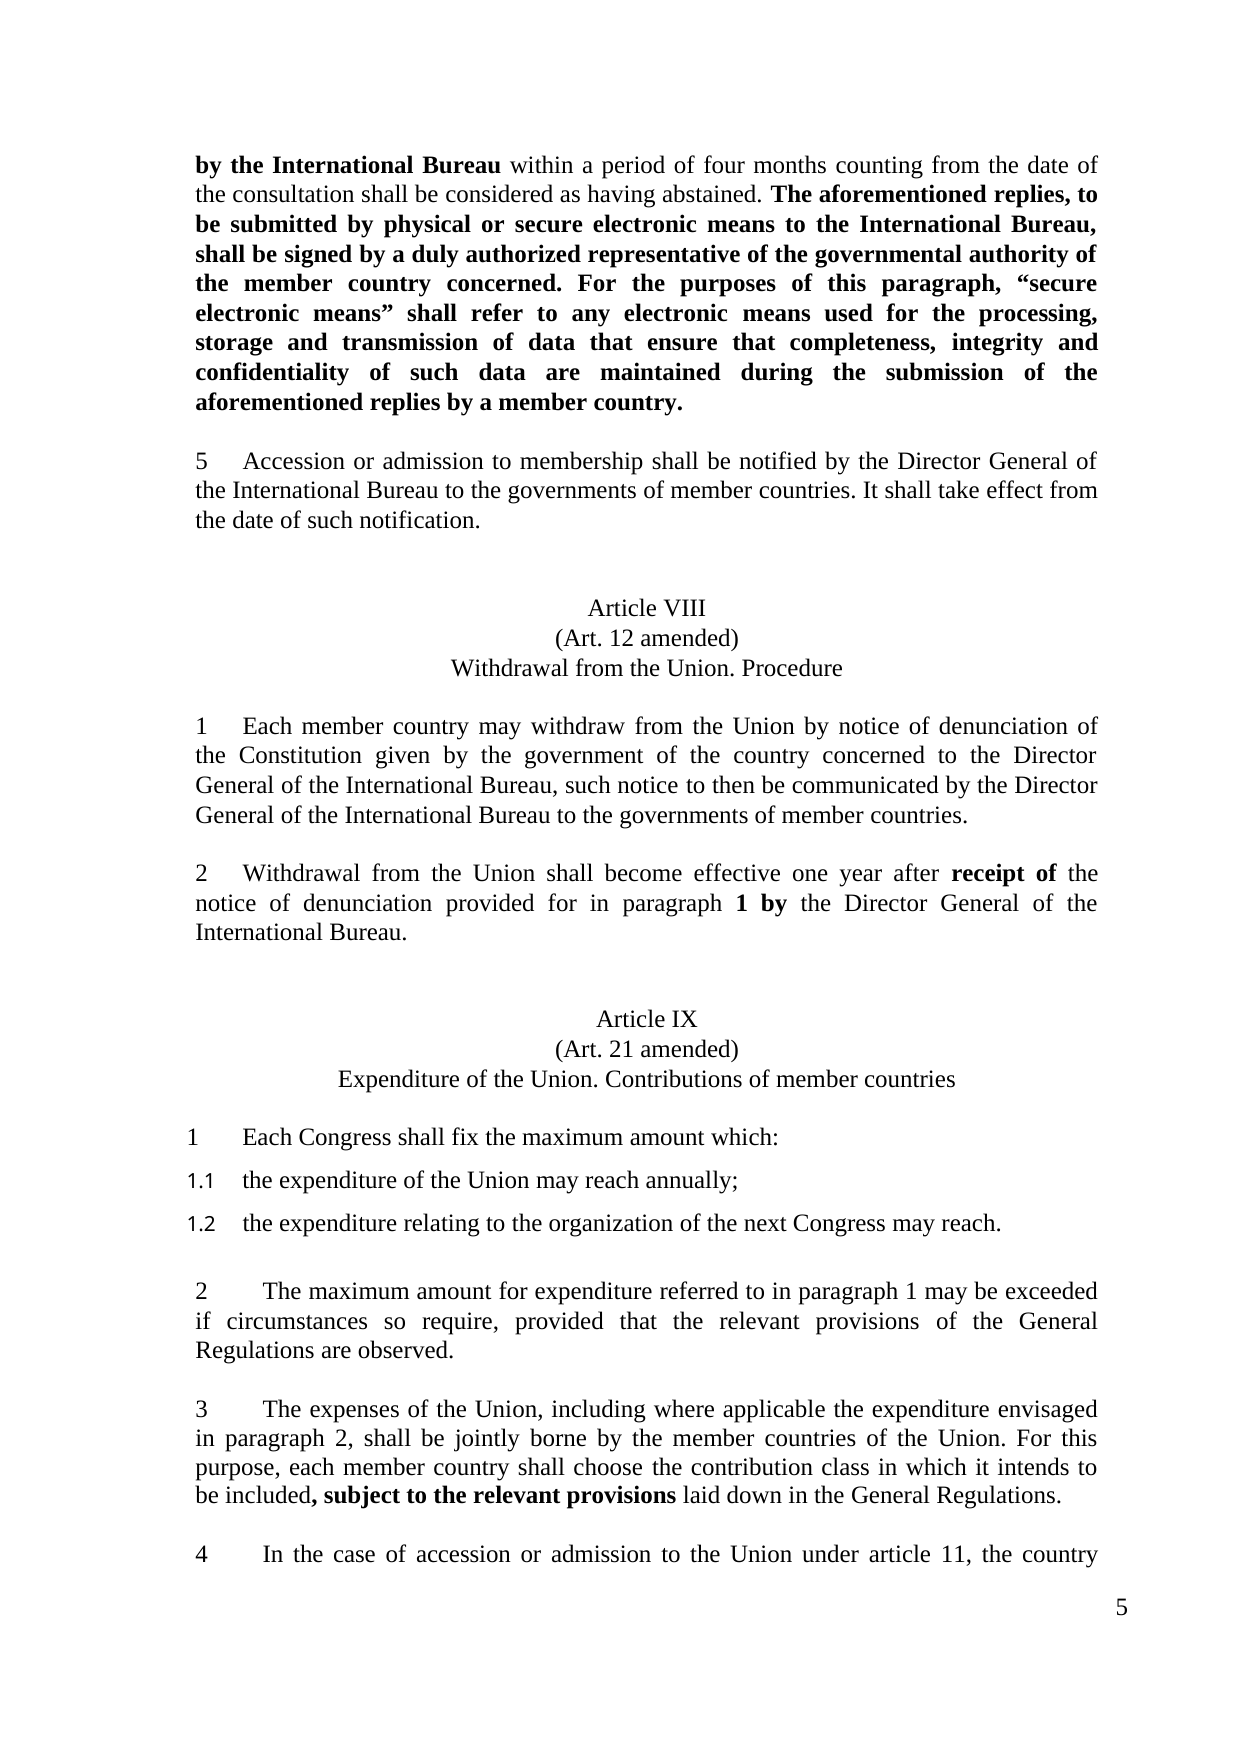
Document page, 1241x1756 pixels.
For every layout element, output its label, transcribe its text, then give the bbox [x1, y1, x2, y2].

text Article VIII [195, 593, 1098, 622]
text Expenditure of the Union. Contributions of member countries [195, 1064, 1098, 1093]
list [195, 150, 1098, 415]
text Withdrawal from the Union. Procedure [195, 653, 1098, 681]
text (Art. 12 amended) [195, 623, 1098, 652]
list the expenditure of the Union may reach annually; [186, 1165, 1098, 1194]
list Each member country may withdraw from the Union by notice of denunciation of the Constitution given by the government of the country concerned to the Director General of the International Bureau, such notice to then be communicated by the Director General of the International Bureau to the governments of member countries. [195, 711, 1098, 828]
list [195, 1539, 1098, 1567]
list the expenditure relating to the organization of the next Congress may reach. [186, 1208, 1098, 1237]
text Article IX [195, 1004, 1098, 1033]
list Each Congress shall fix the maximum amount which: [186, 1122, 1098, 1151]
list Accession or admission to membership shall be notified by the Director General of the International Bureau to the governments of member countries. It shall take effect from the date of such notification. [195, 446, 1098, 534]
list Withdrawal from the Union shall become effective one year after receipt of the notice of denunciation provided for in paragraph 1 by the Director General of the International Bureau. [195, 858, 1098, 946]
text (Art. 21 amended) [195, 1034, 1098, 1063]
list The maximum amount for expenditure referred to in paragraph 1 may be exceeded if circumstances so require, provided that the relevant provisions of the General Regulations are observed. [195, 1276, 1098, 1364]
list The expenses of the Union, including where applicable the expenditure envisaged in paragraph 2, shall be jointly borne by the member countries of the Union. For this purpose, each member country shall choose the contribution class in which it intends to be included, subject to the relevant provisions laid down in the General Regulations. [195, 1394, 1098, 1509]
